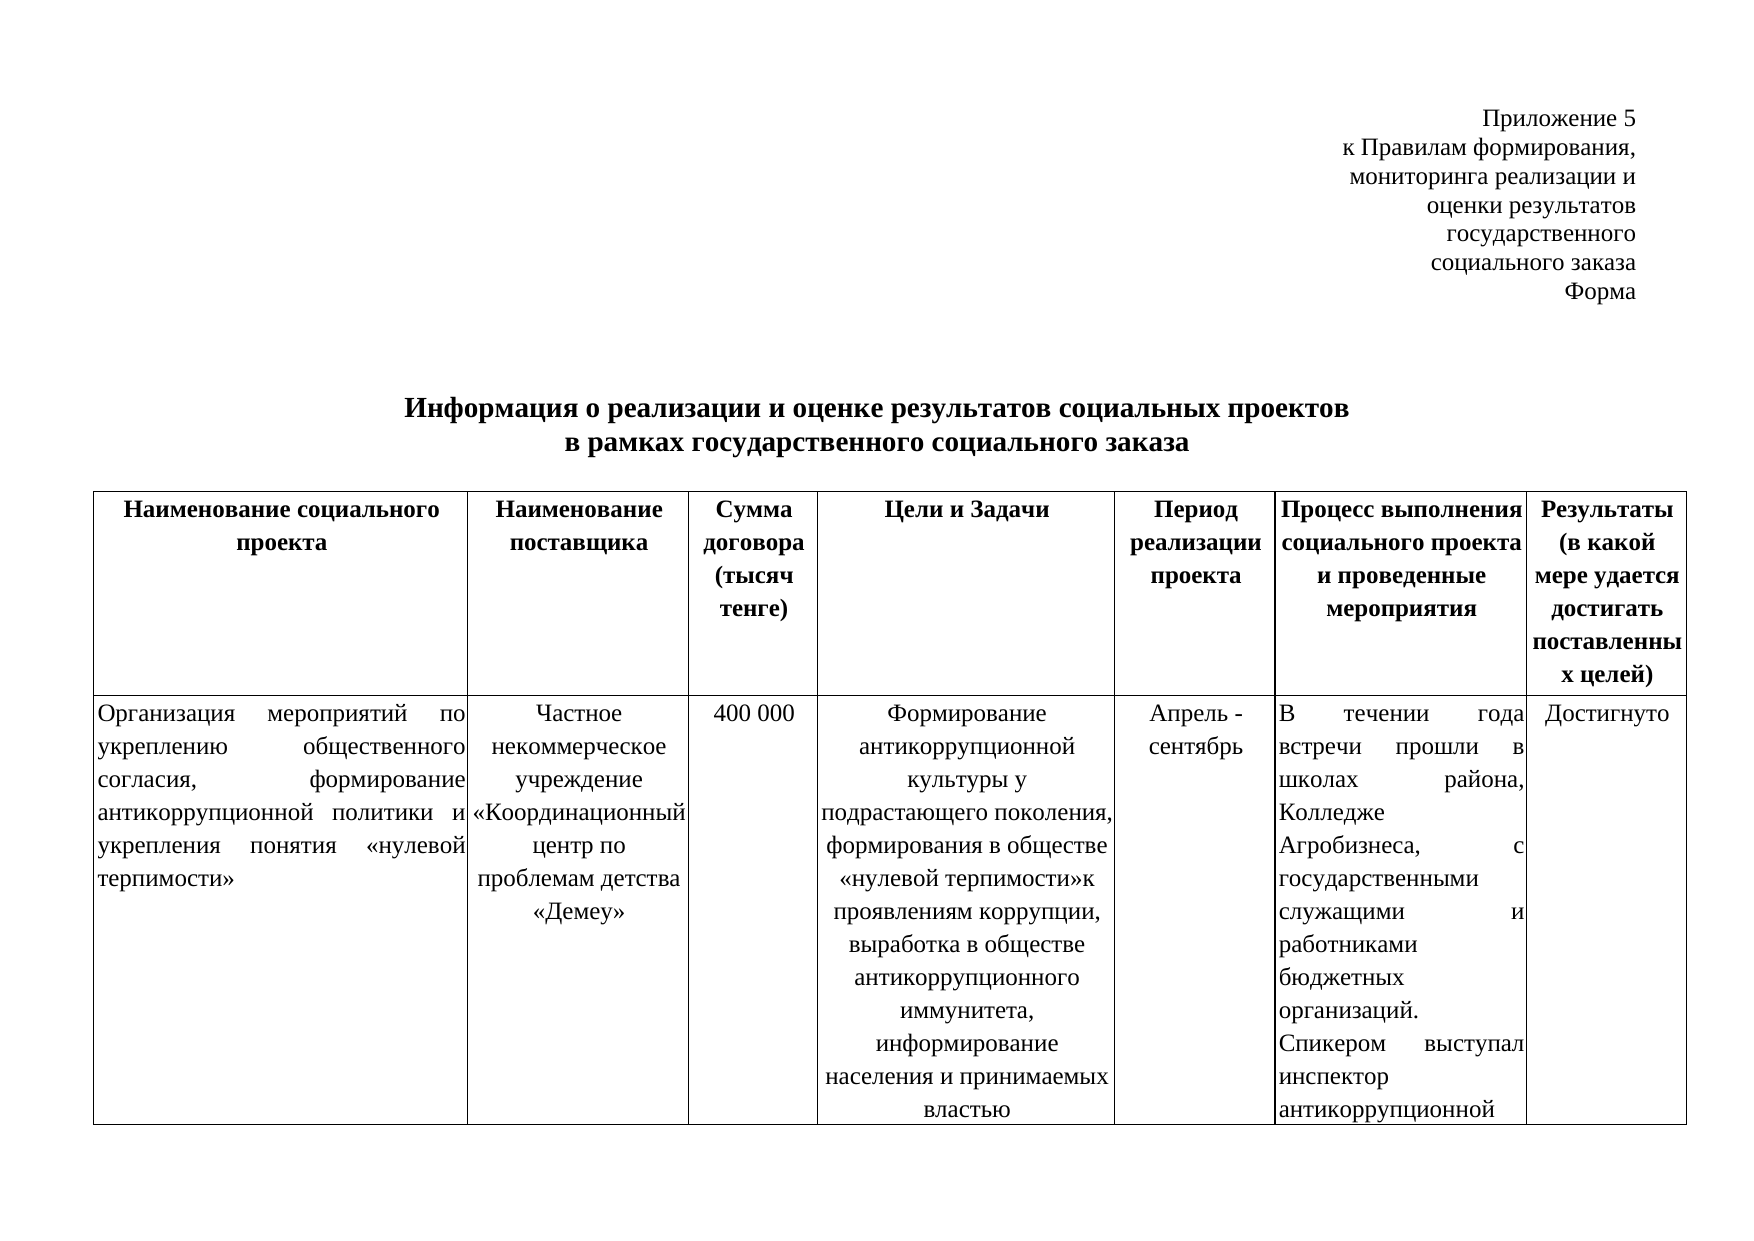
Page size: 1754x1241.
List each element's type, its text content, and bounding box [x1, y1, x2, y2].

text в рамках государственного социального заказа [118, 424, 1636, 458]
table_header Наименование поставщика [468, 492, 688, 695]
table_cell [468, 696, 688, 1124]
table_header Наименование социального проекта [94, 492, 467, 695]
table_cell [818, 696, 1114, 1124]
table_header Период реализации проекта [1115, 492, 1274, 695]
table_header Результаты (в какой мере удается достигать поставленных целей) [1527, 492, 1686, 695]
text Информация о реализации и оценке результатов социальных проектов [118, 391, 1636, 424]
table_header Цели и Задачи [818, 492, 1114, 695]
table_cell Достигнуто [1527, 696, 1686, 1124]
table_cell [1276, 696, 1526, 1124]
text Форма [118, 276, 1636, 305]
text мониторинга реализации и оценки результатов государственного социального заказа [118, 161, 1636, 276]
text Приложение 5 к Правилам формирования, [118, 103, 1636, 161]
table_cell Апрель - сентябрь [1115, 696, 1274, 1124]
table_cell 400 000 [689, 696, 817, 1124]
table_header Процесс выполнения социального проекта и проведенные мероприятия [1276, 492, 1526, 695]
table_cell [94, 696, 467, 1124]
table_header Сумма договора (тысяч тенге) [689, 492, 817, 695]
